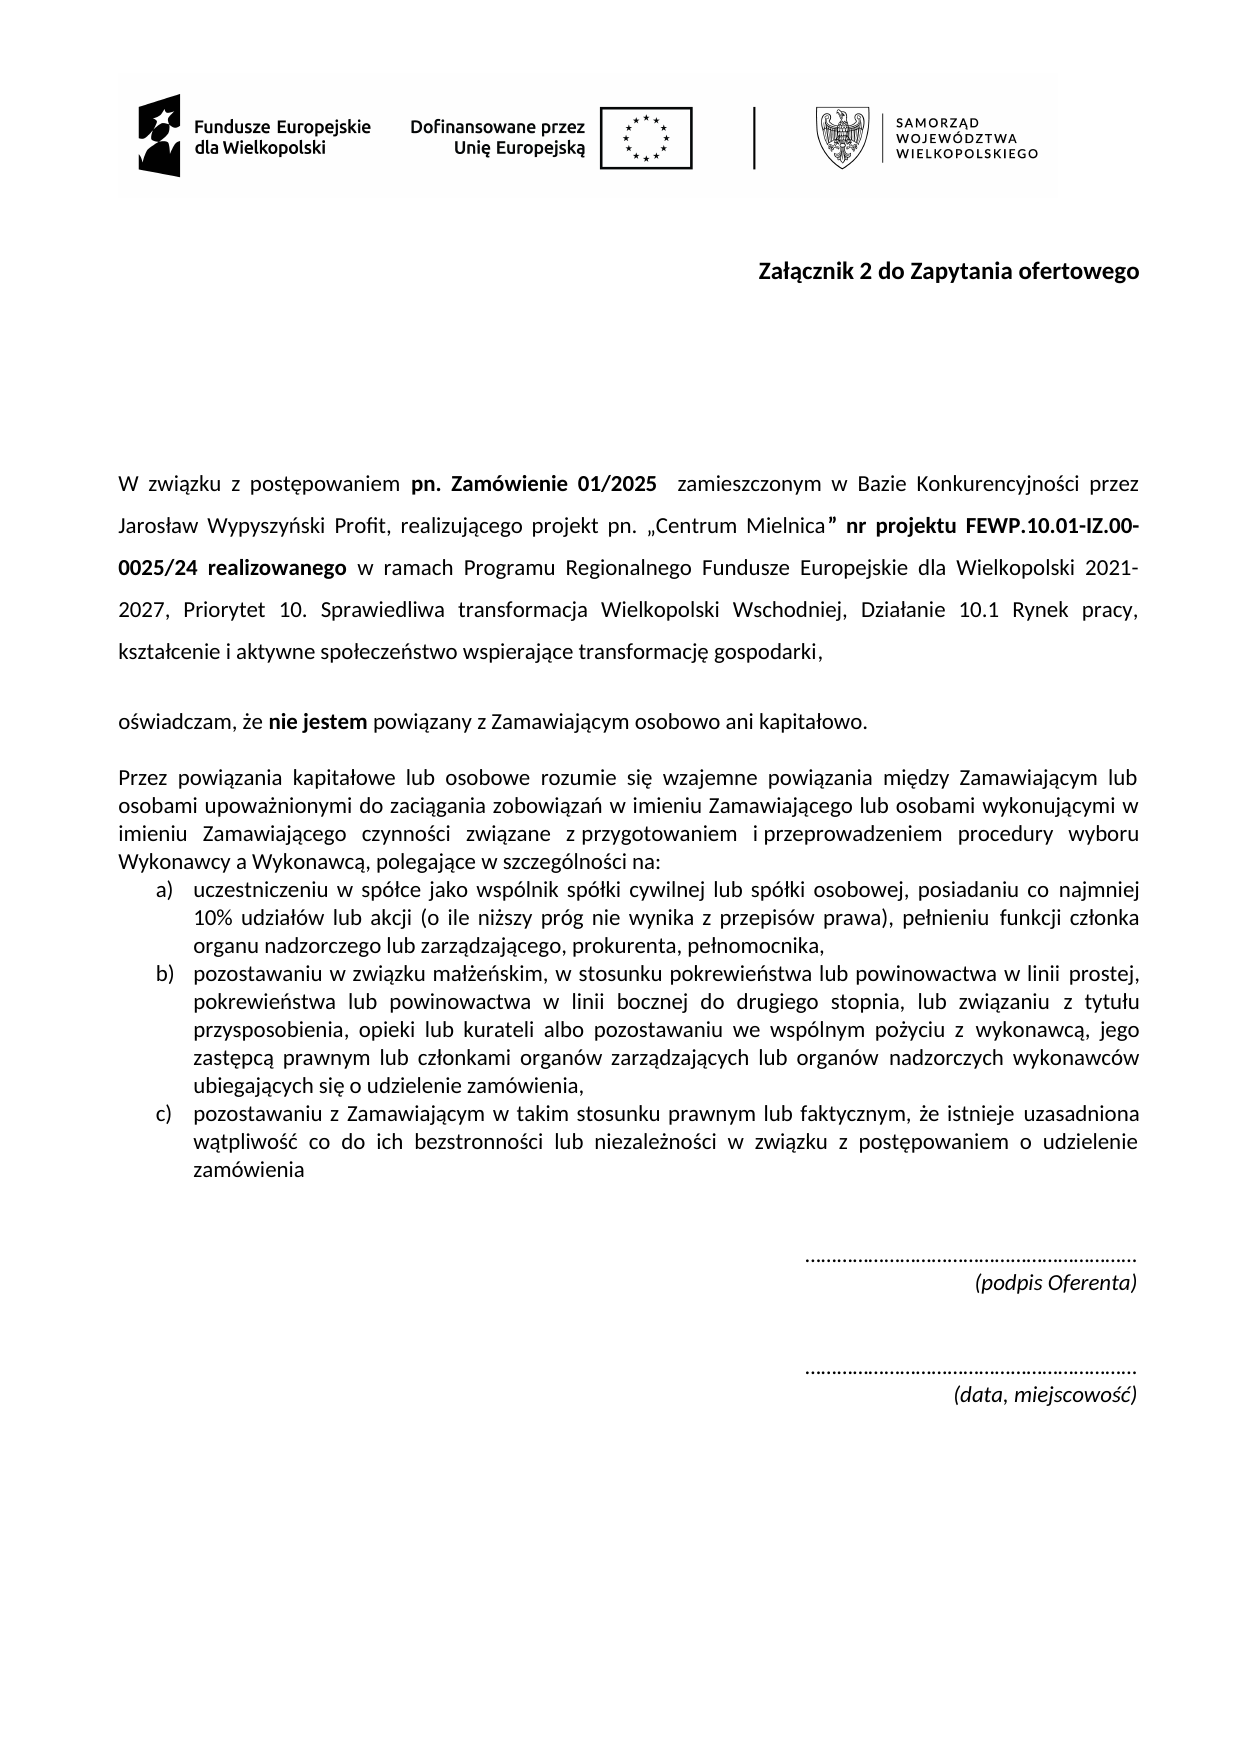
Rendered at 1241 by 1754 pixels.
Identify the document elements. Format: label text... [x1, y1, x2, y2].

text Przez powiązania kapitałowe lub osobowe rozumie się wzajemne powiązania między Zamawiającym lub osobami upoważnionymi do zaciągania zobowiązań w imieniu Zamawiającego lub osobami wykonującymi w imieniu Zamawiającego czynności związane z przygotowaniem i przeprowadzeniem procedury wyboru Wykonawcy a Wykonawcą, polegające w szczególności na: [118, 763, 1140, 875]
list pozostawaniu w związku małżeńskim, w stosunku pokrewieństwa lub powinowactwa w linii prostej, pokrewieństwa lub powinowactwa w linii bocznej do drugiego stopnia, lub związaniu z tytułu przysposobienia, opieki lub kurateli albo pozostawaniu we wspólnym pożyciu z wykonawcą, jego zastępcą prawnym lub członkami organów zarządzających lub organów nadzorczych wykonawców ubiegających się o udzielenie zamówienia, [156, 959, 1140, 1099]
text ……………………………………………………… [118, 1352, 1140, 1380]
text ……………………………………………………… [118, 1240, 1140, 1268]
text W związku z postępowaniem pn. Zamówienie 01/2025 zamieszczonym w Bazie Konkurencyjności przez Jarosław Wypyszyński Profit, realizującego projekt pn. „Centrum Mielnica” nr projektu FEWP.10.01-IZ.00-0025/24 realizowanego w ramach Programu Regionalnego Fundusze Europejskie dla Wielkopolski 2021-2027, Priorytet 10. Sprawiedliwa transformacja Wielkopolski Wschodniej, Działanie 10.1 Rynek pracy, kształcenie i aktywne społeczeństwo wspierające transformację gospodarki, [118, 469, 1140, 665]
text oświadczam, że nie jestem powiązany z Zamawiającym osobowo ani kapitałowo. [118, 707, 1140, 735]
list uczestniczeniu w spółce jako wspólnik spółki cywilnej lub spółki osobowej, posiadaniu co najmniej 10% udziałów lub akcji (o ile niższy próg nie wynika z przepisów prawa), pełnieniu funkcji członka organu nadzorczego lub zarządzającego, prokurenta, pełnomocnika, [156, 875, 1140, 959]
text (podpis Oferenta) [118, 1268, 1140, 1296]
list pozostawaniu z Zamawiającym w takim stosunku prawnym lub faktycznym, że istnieje uzasadniona wątpliwość co do ich bezstronności lub niezależności w związku z postępowaniem o udzielenie zamówienia [156, 1099, 1140, 1183]
text Załącznik 2 do Zapytania ofertowego [207, 255, 1140, 286]
text (data, miejscowość) [118, 1380, 1140, 1408]
picture [118, 73, 1058, 198]
